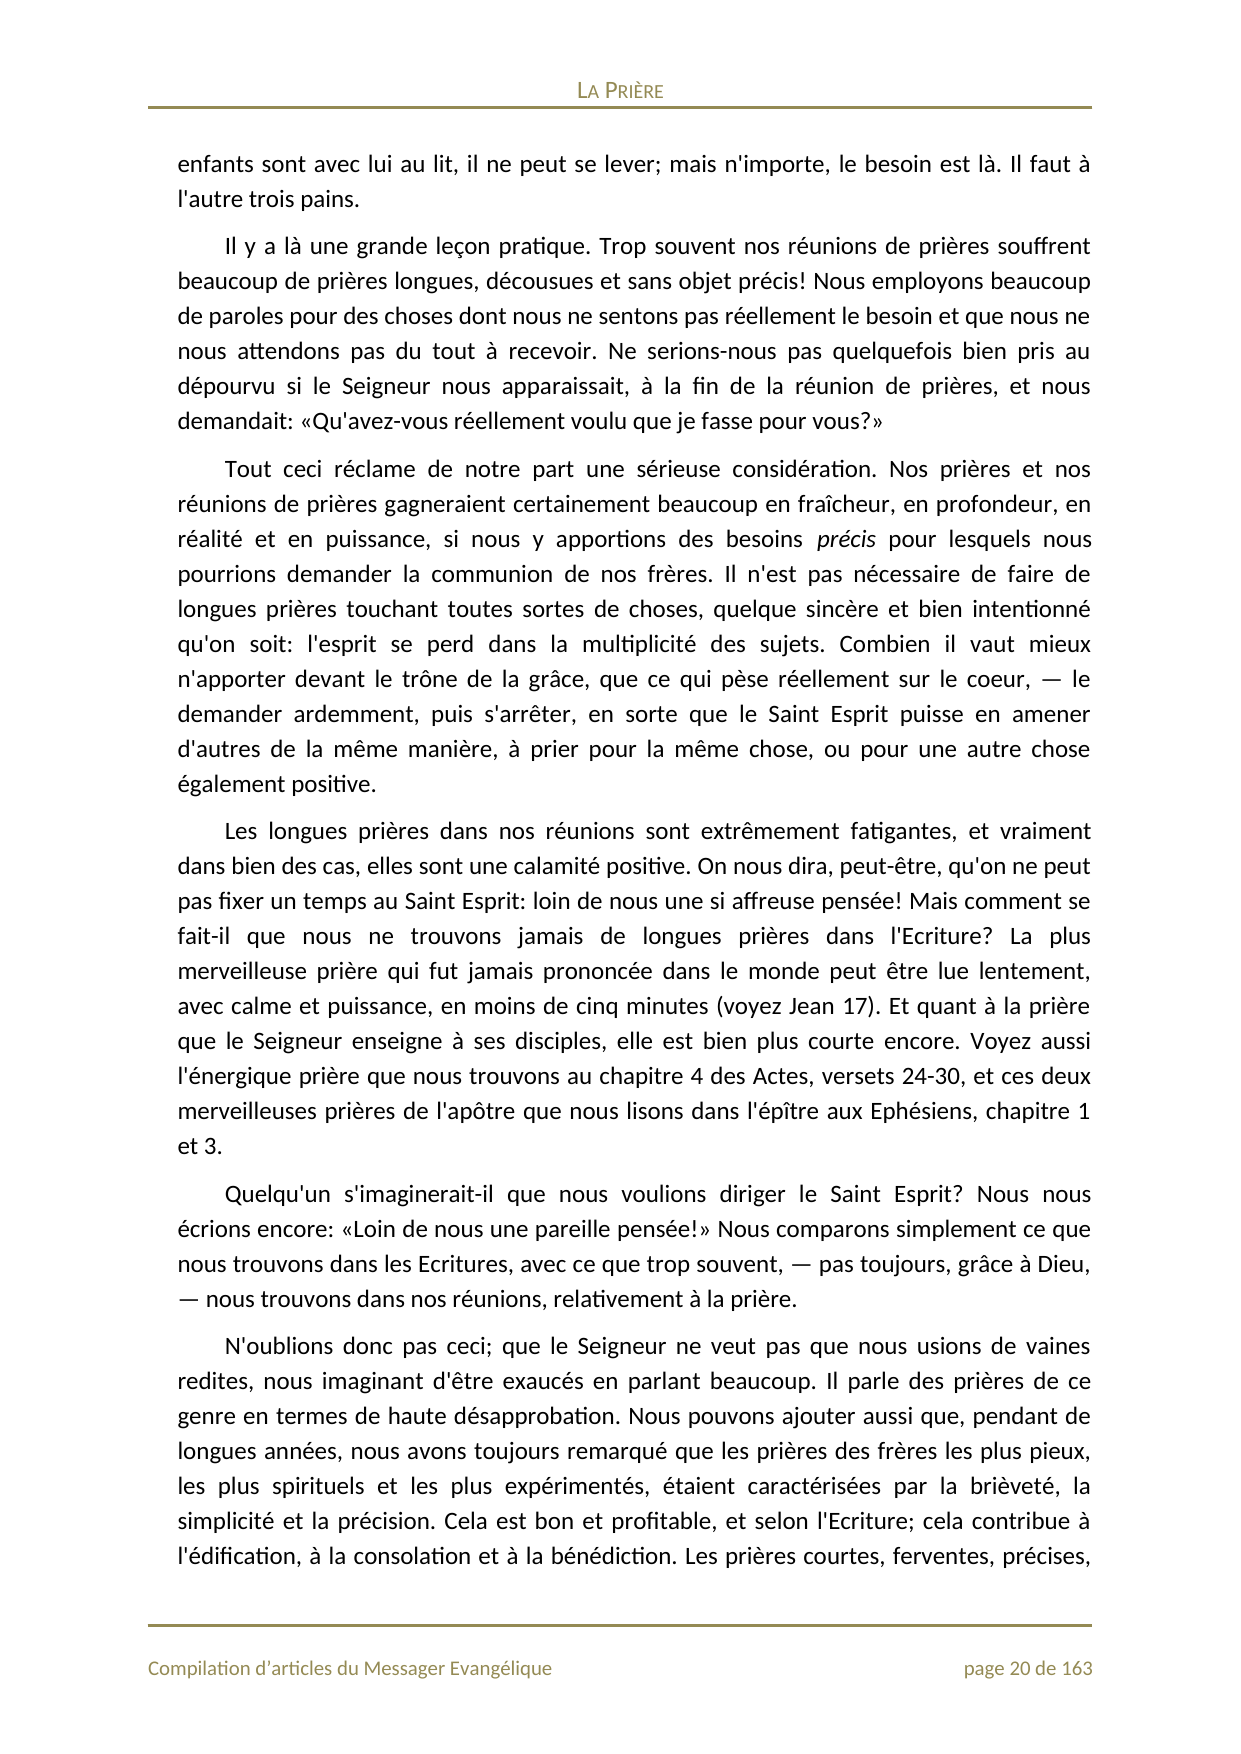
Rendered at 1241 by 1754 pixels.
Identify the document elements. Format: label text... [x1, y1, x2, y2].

text Quelqu'un s'imaginerait-il que nous voulions diriger le Saint Esprit? Nous nous écrions encore: «Loin de nous une pareille pensée!» Nous comparons simplement ce que nous trouvons dans les Ecritures, avec ce que trop souvent, — pas toujours, grâce à Dieu, — nous trouvons dans nos réunions, relativement à la prière. [177, 1178, 1092, 1313]
text Il y a là une grande leçon pratique. Trop souvent nos réunions de prières souffrent beaucoup de prières longues, décousues et sans objet précis! Nous employons beaucoup de paroles pour des choses dont nous ne sentons pas réellement le besoin et que nous ne nous attendons pas du tout à recevoir. Ne serions-nous pas quelquefois bien pris au dépourvu si le Seigneur nous apparaissait, à la fin de la réunion de prières, et nous demandait: «Qu'avez-vous réellement voulu que je fasse pour vous?» [177, 230, 1092, 436]
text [177, 148, 1092, 213]
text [177, 1330, 1092, 1571]
text Tout ceci réclame de notre part une sérieuse considération. Nos prières et nos réunions de prières gagneraient certainement beaucoup en fraîcheur, en profondeur, en réalité et en puissance, si nous y apportions des besoins précis pour lesquels nous pourrions demander la communion de nos frères. Il n'est pas nécessaire de faire de longues prières touchant toutes sortes de choses, quelque sincère et bien intentionné qu'on soit: l'esprit se perd dans la multiplicité des sujets. Combien il vaut mieux n'apporter devant le trône de la grâce, que ce qui pèse réellement sur le coeur, — le demander ardemment, puis s'arrêter, en sorte que le Saint Esprit puisse en amener d'autres de la même manière, à prier pour la même chose, ou pour une autre chose également positive. [177, 453, 1092, 798]
text Les longues prières dans nos réunions sont extrêmement fatigantes, et vraiment dans bien des cas, elles sont une calamité positive. On nous dira, peut-être, qu'on ne peut pas fixer un temps au Saint Esprit: loin de nous une si affreuse pensée! Mais comment se fait-il que nous ne trouvons jamais de longues prières dans l'Ecriture? La plus merveilleuse prière qui fut jamais prononcée dans le monde peut être lue lentement, avec calme et puissance, en moins de cinq minutes (voyez Jean 17). Et quant à la prière que le Seigneur enseigne à ses disciples, elle est bien plus courte encore. Voyez aussi l'énergique prière que nous trouvons au chapitre 4 des Actes, versets 24-30, et ces deux merveilleuses prières de l'apôtre que nous lisons dans l'épître aux Ephésiens, chapitre 1 et 3. [177, 815, 1092, 1161]
